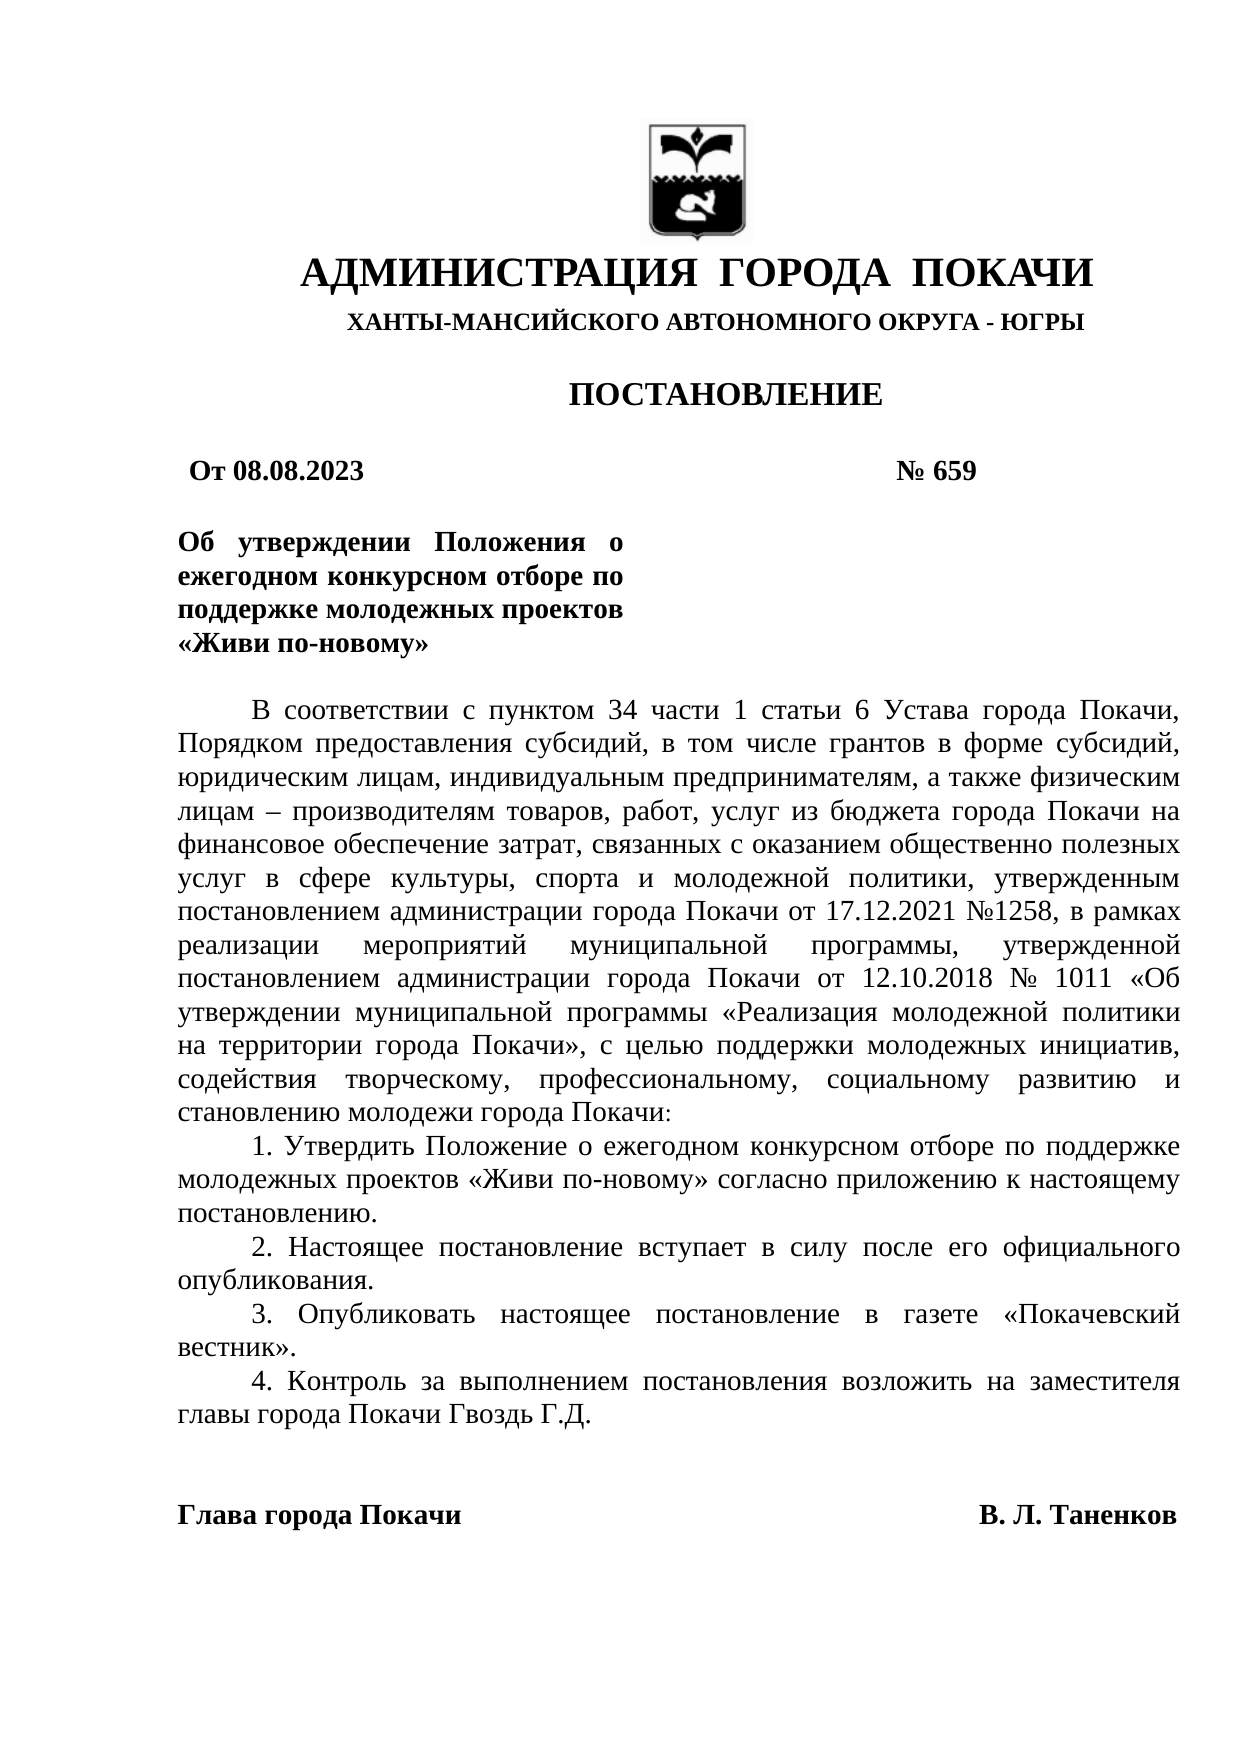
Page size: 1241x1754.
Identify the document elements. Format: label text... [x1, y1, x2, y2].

table_header Об утверждении Положения о ежегодном конкурсном отборе по поддержке молодежных проектов «Живи по-новому» [166, 524, 635, 658]
text 4. Контроль за выполнением постановления возложить на заместителя главы города Покачи Гвоздь Г.Д. [177, 1363, 1181, 1430]
text 2. Настоящее постановление вступает в силу после его официального опубликования. [177, 1229, 1181, 1296]
text 3. Опубликовать настоящее постановление в газете «Покачевский вестник». [177, 1296, 1181, 1363]
text 1. Утвердить Положение о ежегодном конкурсном отборе по поддержке молодежных проектов «Живи по-новому» согласно приложению к настоящему постановлению. [177, 1128, 1181, 1229]
text Глава города Покачи В. Л. Таненков [177, 1497, 1181, 1531]
text В соответствии с пунктом 34 части 1 статьи 6 Устава города Покачи, Порядком предоставления субсидий, в том числе грантов в форме субсидий, юридическим лицам, индивидуальным предпринимателям, а также физическим лицам – производителям товаров, работ, услуг из бюджета города Покачи на финансовое обеспечение затрат, связанных с оказанием общественно полезных услуг в сфере культуры, спорта и молодежной политики, утвержденным постановлением администрации города Покачи от 17.12.2021 №1258, в рамках реализации мероприятий муниципальной программы, утвержденной постановлением администрации города Покачи от 12.10.2018 № 1011 «Об утверждении муниципальной программы «Реализация молодежной политики на территории города Покачи», с целью поддержки молодежных инициатив, содействия творческому, профессиональному, социальному развитию и становлению молодежи города Покачи: [177, 692, 1181, 1128]
table_header АДМИНИСТРАЦИЯ ГОРОДА ПОКАЧИ ХАНТЫ-МАНСИЙСКОГО АВТОНОМНОГО ОКРУГА - ЮГРЫ ПОСТАНОВЛЕНИЕ От 08.08.2023 № 659 [177, 118, 1217, 491]
